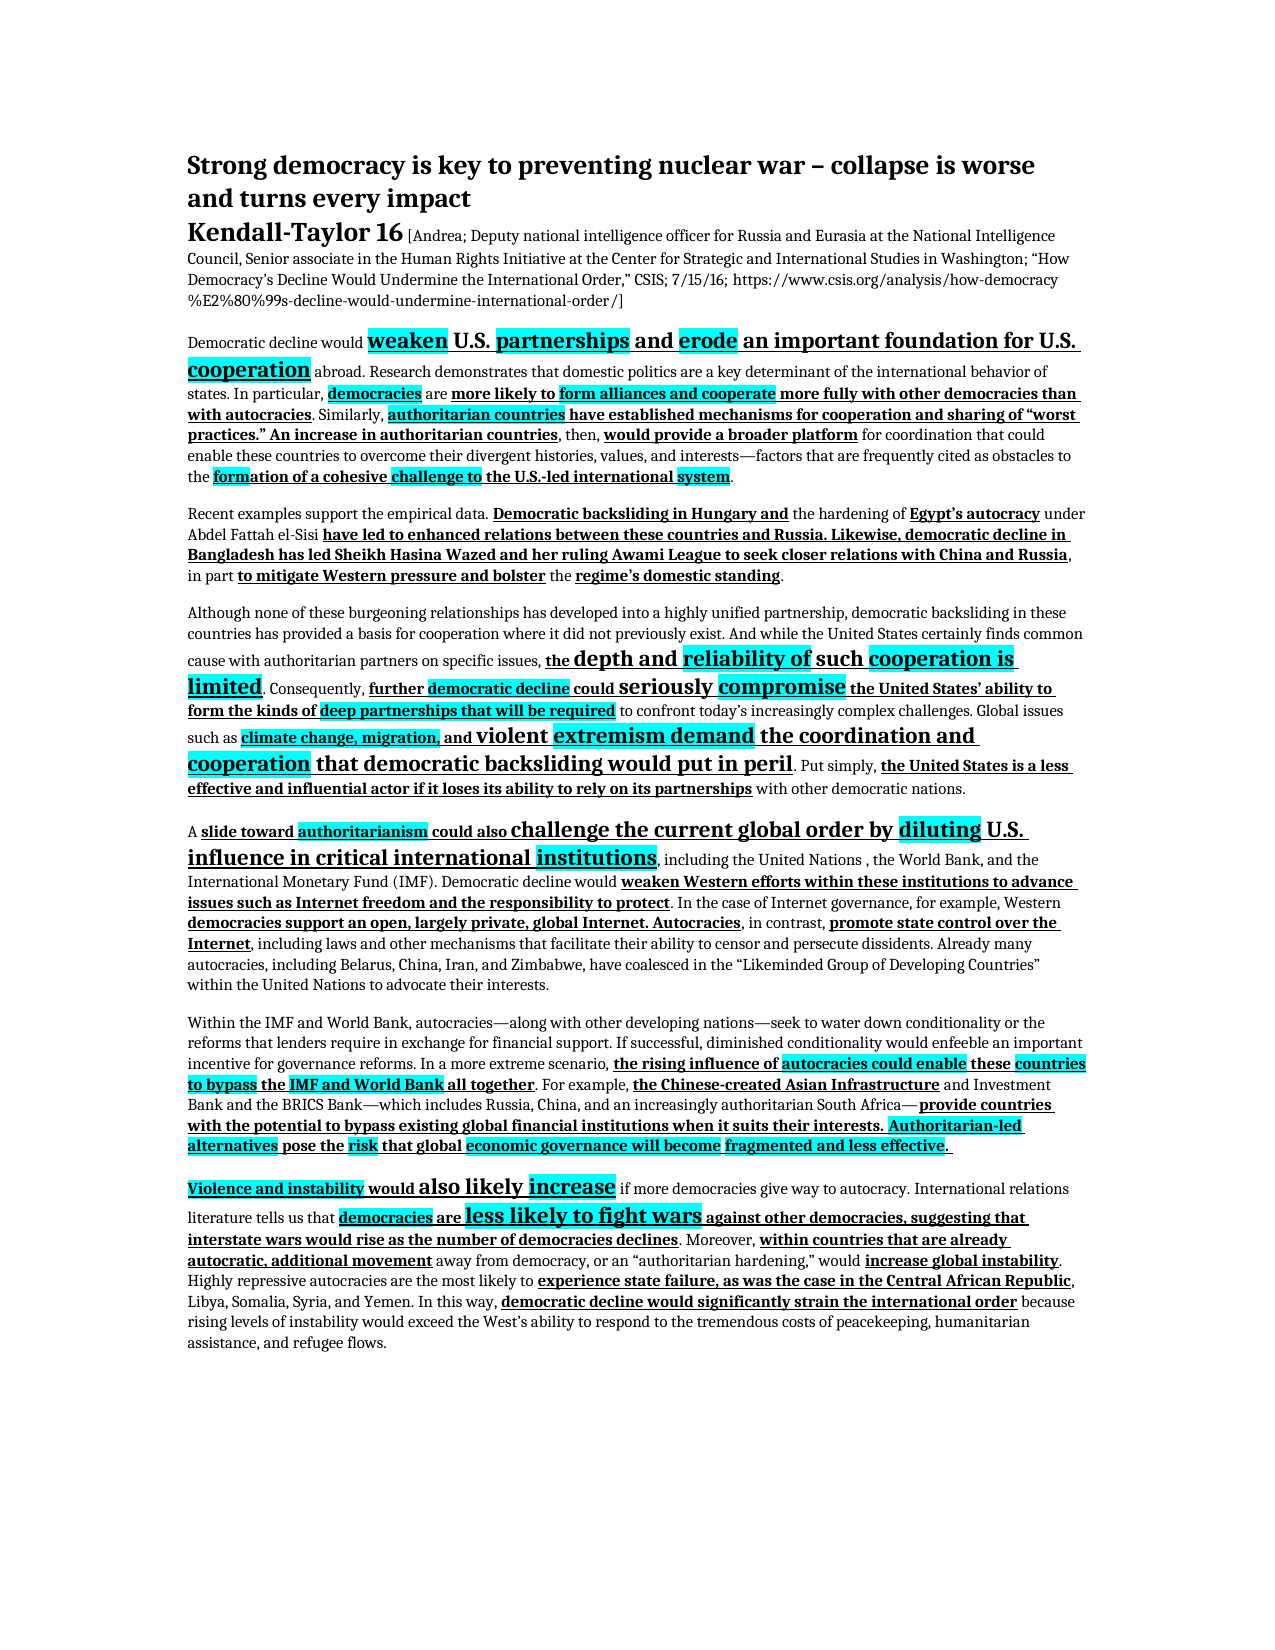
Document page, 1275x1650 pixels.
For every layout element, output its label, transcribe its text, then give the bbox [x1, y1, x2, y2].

subtitle Strong democracy is key to preventing nuclear war – collapse is worse and turns every impact [187, 150, 1087, 215]
text Kendall-Taylor 16 [Andrea; Deputy national intelligence officer for Russia and Eurasia at the National Intelligence Council, Senior associate in the Human Rights Initiative at the Center for Strategic and International Studies in Washington; “How Democracy’s Decline Would Undermine the International Order,” CSIS; 7/15/16; https://www.csis.org/analysis/how-democracy%E2%80%99s-decline-would-undermine-international-order/] [187, 217, 1087, 310]
text Recent examples support the empirical data. Democratic backsliding in Hungary and the hardening of Egypt’s autocracy under Abdel Fattah el-Sisi have led to enhanced relations between these countries and Russia. Likewise, democratic decline in Bangladesh has led Sheikh Hasina Wazed and her ruling Awami League to seek closer relations with China and Russia, in part to mitigate Western pressure and bolster the regime’s domestic standing. [187, 504, 1087, 585]
text A slide toward authoritarianism could also challenge the current global order by diluting U.S. influence in critical international institutions, including the United Nations , the World Bank, and the International Monetary Fund (IMF). Democratic decline would weaken Western efforts within these institutions to advance issues such as Internet freedom and the responsibility to protect. In the case of Internet governance, for example, Western democracies support an open, largely private, global Internet. Autocracies, in contrast, promote state control over the Internet, including laws and other mechanisms that facilitate their ability to censor and persecute dissidents. Already many autocracies, including Belarus, China, Iran, and Zimbabwe, have coalesced in the “Likeminded Group of Developing Countries” within the United Nations to advocate their interests. [187, 816, 1087, 995]
text Democratic decline would weaken U.S. partnerships and erode an important foundation for U.S. cooperation abroad. Research demonstrates that domestic politics are a key determinant of the international behavior of states. In particular, democracies are more likely to form alliances and cooperate more fully with other democracies than with autocracies. Similarly, authoritarian countries have established mechanisms for cooperation and sharing of “worst practices.” An increase in authoritarian countries, then, would provide a broader platform for coordination that could enable these countries to overcome their divergent histories, values, and interests—factors that are frequently cited as obstacles to the formation of a cohesive challenge to the U.S.-led international system. [187, 328, 1087, 486]
text Although none of these burgeoning relationships has developed into a highly unified partnership, democratic backsliding in these countries has provided a basis for cooperation where it did not previously exist. And while the United States certainly finds common cause with authoritarian partners on specific issues, the depth and reliability of such cooperation is limited. Consequently, further democratic decline could seriously compromise the United States’ ability to form the kinds of deep partnerships that will be required to confront today’s increasingly complex challenges. Global issues such as climate change, migration, and violent extremism demand the coordination and cooperation that democratic backsliding would put in peril. Put simply, the United States is a less effective and influential actor if it loses its ability to rely on its partnerships with other democratic nations. [187, 603, 1087, 798]
text Within the IMF and World Bank, autocracies—along with other developing nations—seek to water down conditionality or the reforms that lenders require in exchange for financial support. If successful, diminished conditionality would enfeeble an important incentive for governance reforms. In a more extreme scenario, the rising influence of autocracies could enable these countries to bypass the IMF and World Bank all together. For example, the Chinese-created Asian Infrastructure and Investment Bank and the BRICS Bank—which includes Russia, China, and an increasingly authoritarian South Africa—provide countries with the potential to bypass existing global financial institutions when it suits their interests. Authoritarian-led alternatives pose the risk that global economic governance will become fragmented and less effective. [187, 1013, 1087, 1156]
text Violence and instability would also likely increase if more democracies give way to autocracy. International relations literature tells us that democracies are less likely to fight wars against other democracies, suggesting that interstate wars would rise as the number of democracies declines. Moreover, within countries that are already autocratic, additional movement away from democracy, or an “authoritarian hardening,” would increase global instability. Highly repressive autocracies are the most likely to experience state failure, as was the case in the Central African Republic, Libya, Somalia, Syria, and Yemen. In this way, democratic decline would significantly strain the international order because rising levels of instability would exceed the West’s ability to respond to the tremendous costs of peacekeeping, humanitarian assistance, and refugee flows. [187, 1174, 1087, 1353]
